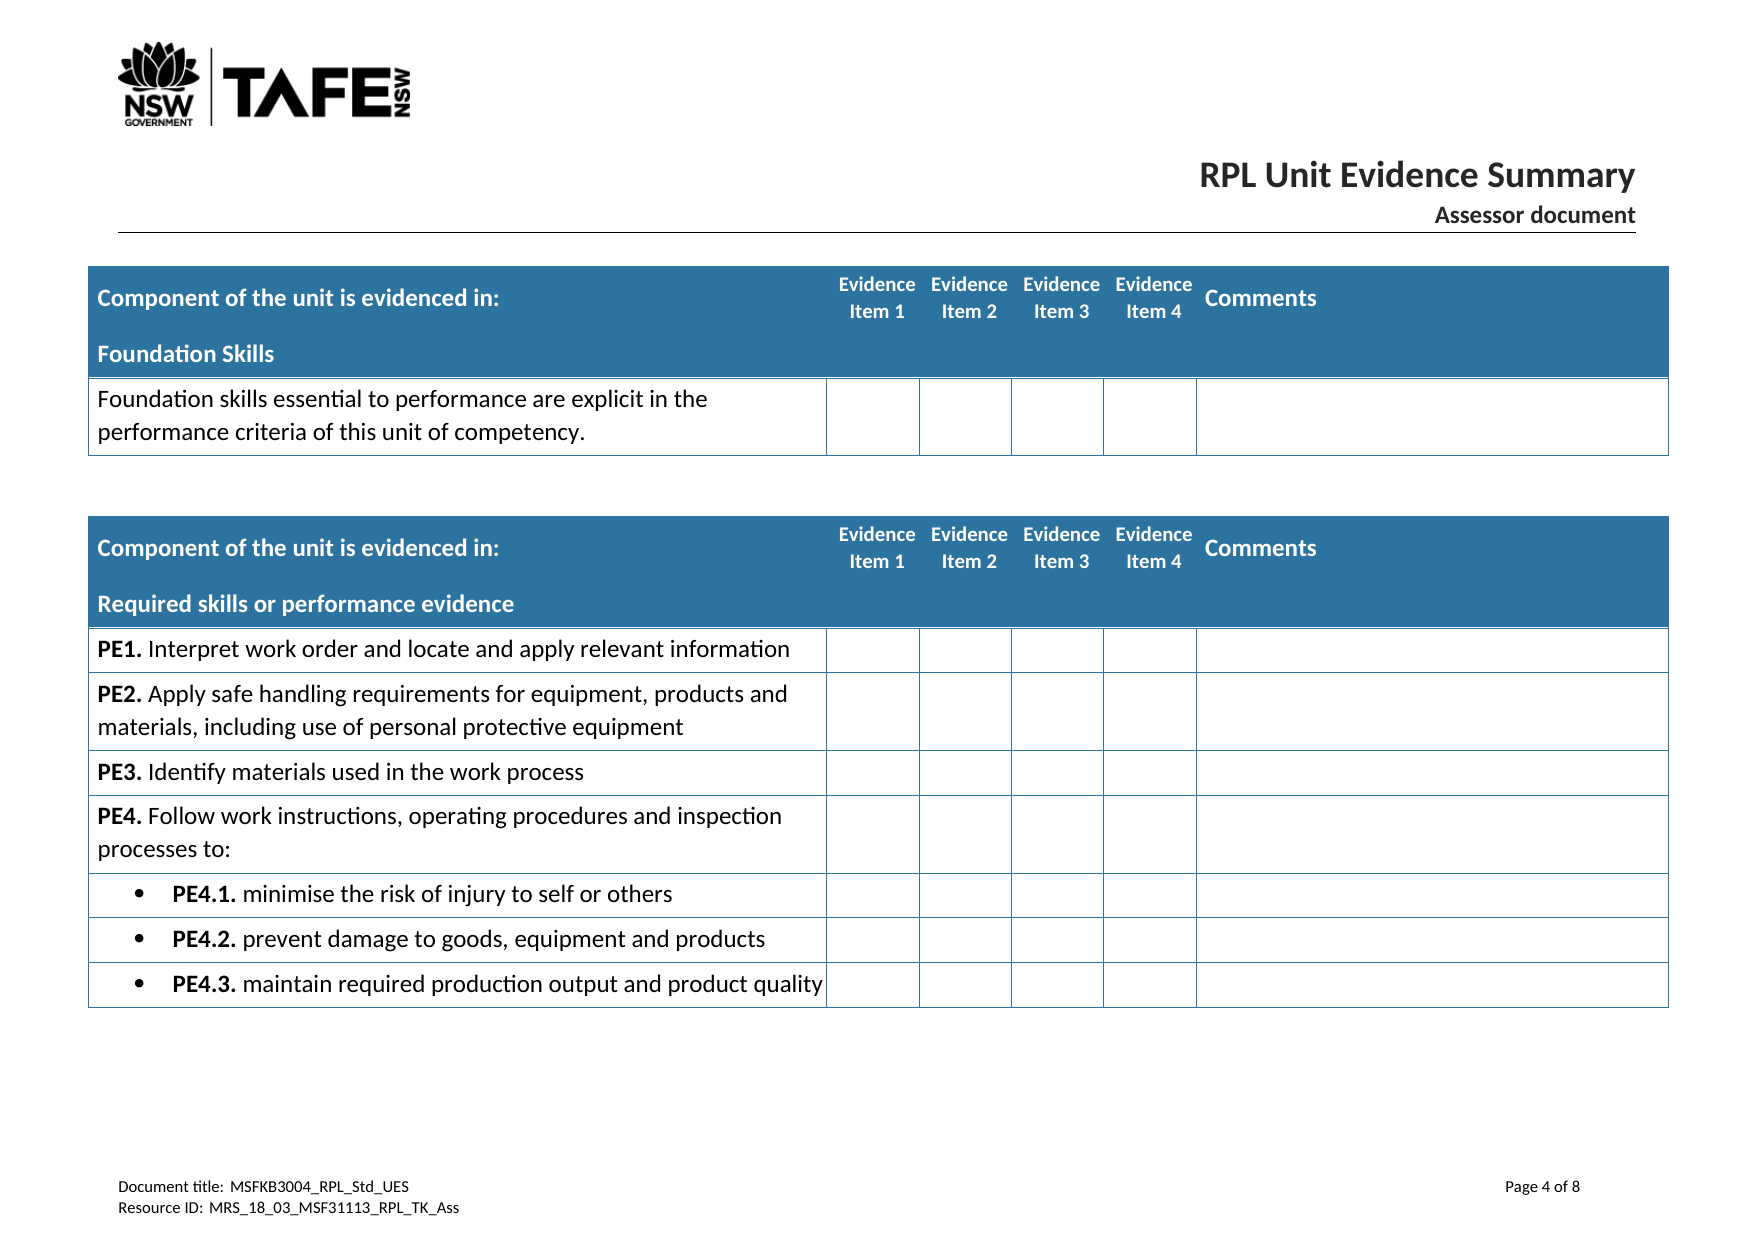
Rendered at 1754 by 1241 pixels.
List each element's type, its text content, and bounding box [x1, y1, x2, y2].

table_header Comments [1197, 267, 1668, 333]
table_header Evidence Item 1 [827, 517, 919, 583]
table_cell Required skills or performance evidence [89, 584, 1668, 627]
table_cell [1104, 874, 1196, 917]
table_cell [827, 796, 919, 872]
table_header Evidence Item 3 [1012, 267, 1103, 333]
table_header Evidence Item 4 [1104, 267, 1196, 333]
table_cell [1104, 629, 1196, 672]
table_cell [920, 379, 1011, 455]
table_cell PE4.2. prevent damage to goods, equipment and products [89, 918, 826, 962]
table_cell [1197, 751, 1668, 795]
table_cell [920, 751, 1011, 795]
table_cell [827, 673, 919, 750]
table_cell PE3. Identify materials used in the work process [89, 751, 826, 795]
table_cell [1012, 918, 1103, 962]
table_cell [827, 629, 919, 672]
table_cell [1197, 629, 1668, 672]
table_header Component of the unit is evidenced in: [89, 517, 826, 583]
table_cell [1104, 796, 1196, 872]
table_cell [1197, 673, 1668, 750]
table_cell [920, 874, 1011, 917]
table_cell [1197, 379, 1668, 455]
table_cell [1012, 963, 1103, 1007]
table_header Evidence Item 2 [920, 517, 1011, 583]
table_cell [1197, 918, 1668, 962]
table_cell [920, 796, 1011, 872]
table_cell [1012, 874, 1103, 917]
table_cell [827, 963, 919, 1007]
table_cell [1104, 751, 1196, 795]
table_cell [1197, 874, 1668, 917]
table_cell [920, 918, 1011, 962]
table_cell [1104, 963, 1196, 1007]
table_cell [1197, 796, 1668, 872]
table_cell Foundation skills essential to performance are explicit in the performance criteria of this unit of competency. [89, 379, 826, 455]
table_cell [1012, 751, 1103, 795]
table_cell [827, 379, 919, 455]
table_cell Foundation Skills [89, 334, 1668, 377]
table_cell [1012, 379, 1103, 455]
table_cell [1104, 673, 1196, 750]
table_cell [1012, 796, 1103, 872]
table_cell PE1. Interpret work order and locate and apply relevant information [89, 629, 826, 672]
table_header Comments [1197, 517, 1668, 583]
table_cell PE4.1. minimise the risk of injury to self or others [89, 874, 826, 917]
table_cell [1104, 918, 1196, 962]
table_cell [827, 874, 919, 917]
table_cell [920, 673, 1011, 750]
table_header Evidence Item 3 [1012, 517, 1103, 583]
picture [118, 42, 410, 126]
table_header Evidence Item 2 [920, 267, 1011, 333]
table_cell [920, 629, 1011, 672]
table_cell PE4. Follow work instructions, operating procedures and inspection processes to: [89, 796, 826, 872]
table_cell [1012, 629, 1103, 672]
table_cell PE4.3. maintain required production output and product quality [89, 963, 826, 1007]
table_cell [827, 918, 919, 962]
table_header Component of the unit is evidenced in: [89, 267, 826, 333]
table_cell [1104, 379, 1196, 455]
table_cell PE2. Apply safe handling requirements for equipment, products and materials, including use of personal protective equipment [89, 673, 826, 750]
table_cell [827, 751, 919, 795]
table_cell [920, 963, 1011, 1007]
table_cell [1197, 963, 1668, 1007]
table_header Evidence Item 4 [1104, 517, 1196, 583]
table_cell [1012, 673, 1103, 750]
table_header Evidence Item 1 [827, 267, 919, 333]
